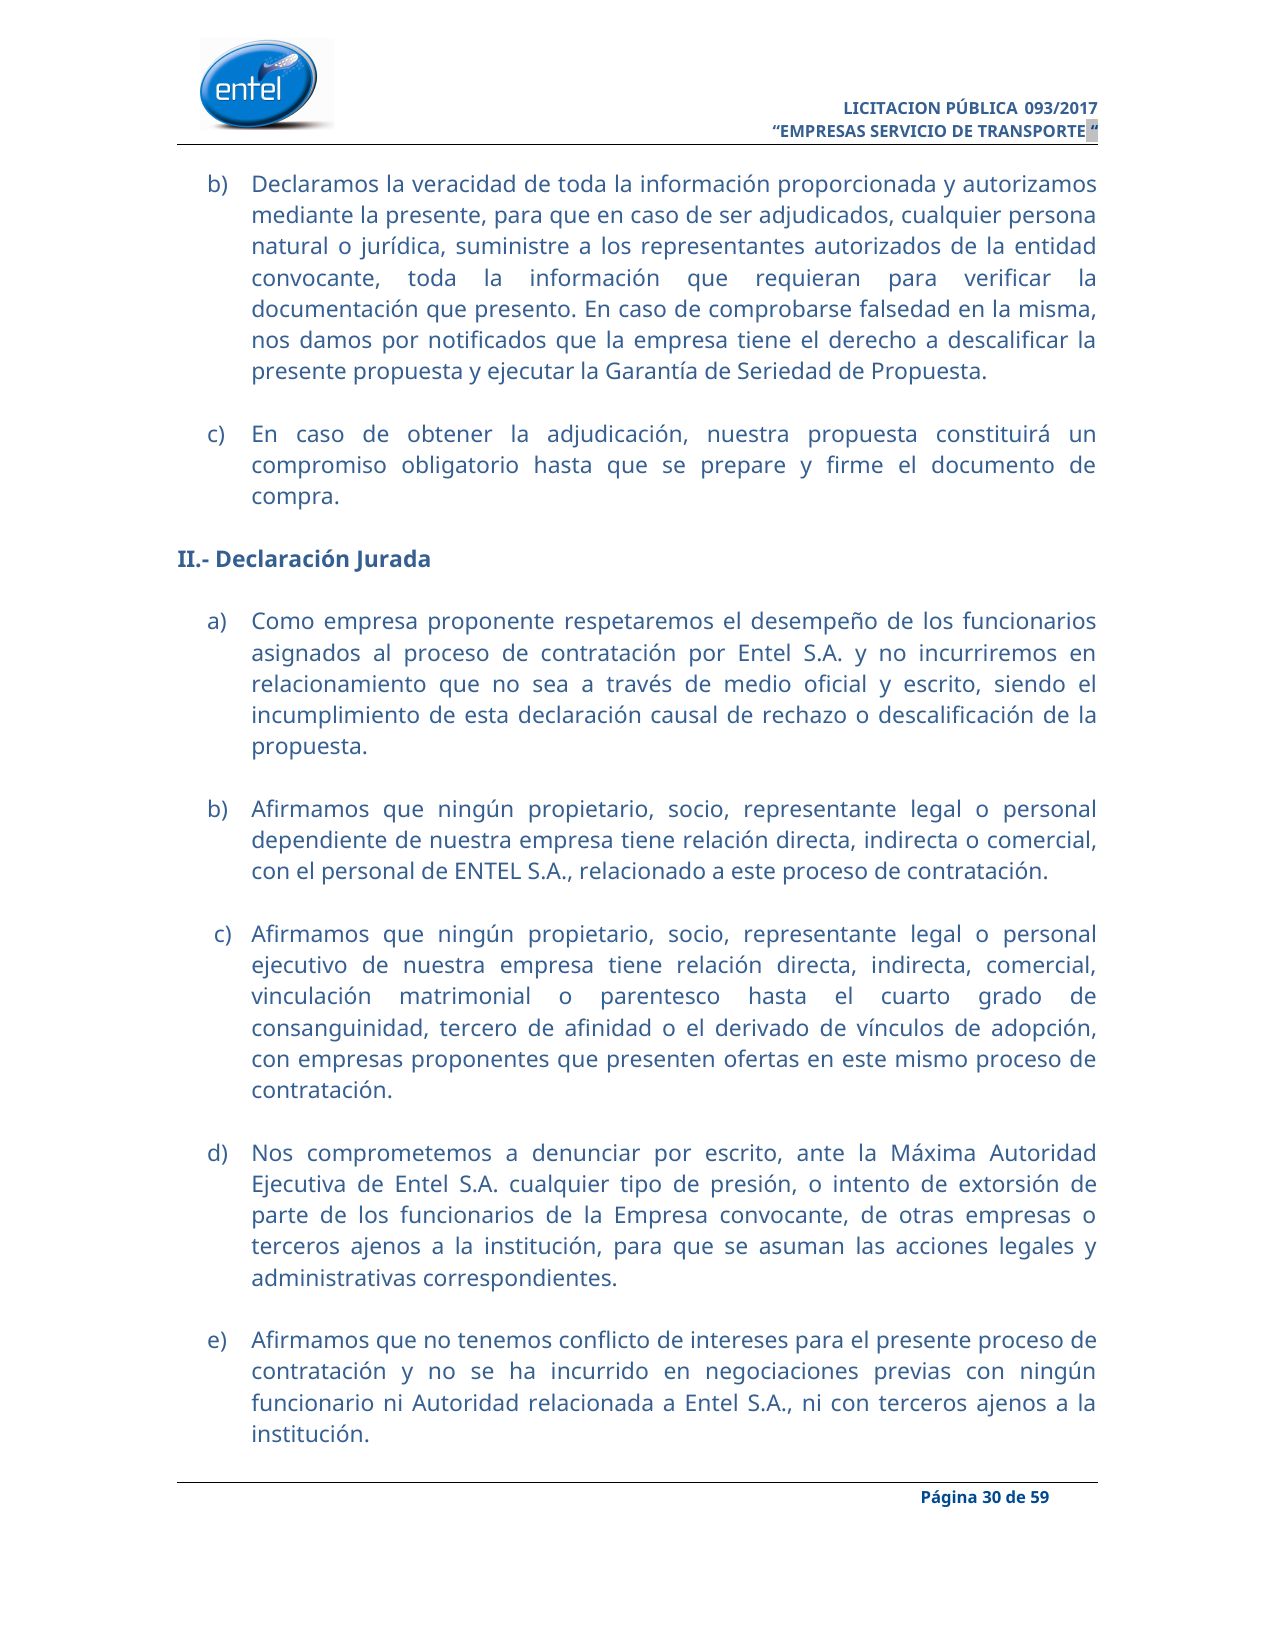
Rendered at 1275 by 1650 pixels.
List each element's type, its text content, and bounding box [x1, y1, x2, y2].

list Declaramos la veracidad de toda la información proporcionada y autorizamos mediante la presente, para que en caso de ser adjudicados, cualquier persona natural o jurídica, suministre a los representantes autorizados de la entidad convocante, toda la información que requieran para verificar la documentación que presento. En caso de comprobarse falsedad en la misma, nos damos por notificados que la empresa tiene el derecho a descalificar la presente propuesta y ejecutar la Garantía de Seriedad de Propuesta. [207, 168, 1098, 386]
list Como empresa proponente respetaremos el desempeño de los funcionarios asignados al proceso de contratación por Entel S.A. y no incurriremos en relacionamiento que no sea a través de medio oficial y escrito, siendo el incumplimiento de esta declaración causal de rechazo o descalificación de la propuesta. [207, 605, 1098, 761]
picture [199, 38, 335, 130]
list Nos comprometemos a denunciar por escrito, ante la Máxima Autoridad Ejecutiva de Entel S.A. cualquier tipo de presión, o intento de extorsión de parte de los funcionarios de la Empresa convocante, de otras empresas o terceros ajenos a la institución, para que se asuman las acciones legales y administrativas correspondientes. [207, 1136, 1098, 1293]
list Afirmamos que no tenemos conflicto de intereses para el presente proceso de contratación y no se ha incurrido en negociaciones previas con ningún funcionario ni Autoridad relacionada a Entel S.A., ni con terceros ajenos a la institución. [207, 1324, 1098, 1449]
text II.- Declaración Jurada [177, 543, 1098, 574]
list Afirmamos que ningún propietario, socio, representante legal o personal ejecutivo de nuestra empresa tiene relación directa, indirecta, comercial, vinculación matrimonial o parentesco hasta el cuarto grado de consanguinidad, tercero de afinidad o el derivado de vínculos de adopción, con empresas proponentes que presenten ofertas en este mismo proceso de contratación. [213, 918, 1098, 1105]
list En caso de obtener la adjudicación, nuestra propuesta constituirá un compromiso obligatorio hasta que se prepare y firme el documento de compra. [207, 418, 1098, 511]
list Afirmamos que ningún propietario, socio, representante legal o personal dependiente de nuestra empresa tiene relación directa, indirecta o comercial, con el personal de ENTEL S.A., relacionado a este proceso de contratación. [207, 793, 1098, 886]
